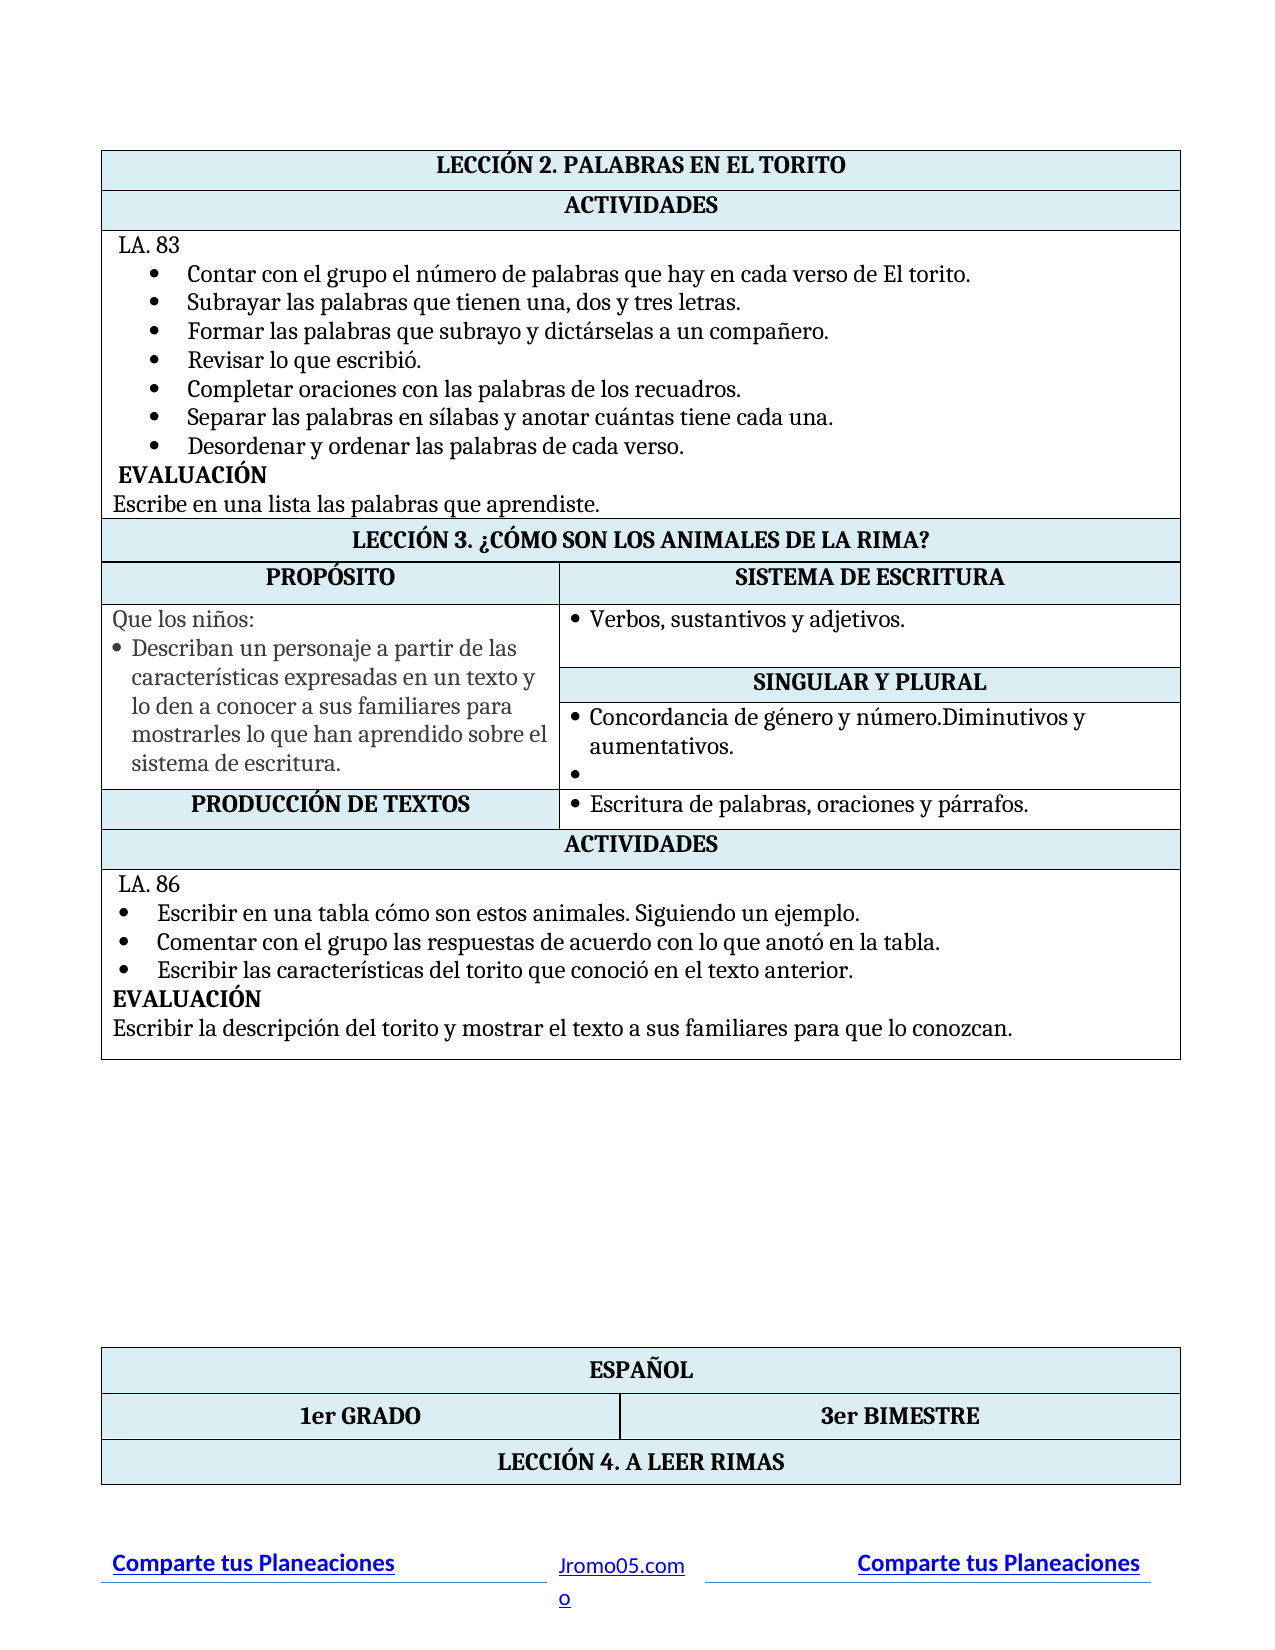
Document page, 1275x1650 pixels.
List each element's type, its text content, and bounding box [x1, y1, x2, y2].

table_cell LA. 83 Contar con el grupo el número de palabras que hay en cada verso de El torito. Subrayar las palabras que tienen una, dos y tres letras. Formar las palabras que subrayo y dictárselas a un compañero. Revisar lo que escribió. Completar oraciones con las palabras de los recuadros. Separar las palabras en sílabas y anotar cuántas tiene cada una. Desordenar y ordenar las palabras de cada verso. EVALUACIÓN Escribe en una lista las palabras que aprendiste. [102, 231, 1180, 518]
table_cell LECCIÓN 3. ¿CÓMO SON LOS ANIMALES DE LA RIMA? [102, 519, 1180, 561]
table_cell LECCIÓN 4. A LEER RIMAS [102, 1440, 1180, 1484]
table_cell LECCIÓN 2. PALABRAS EN EL TORITO [102, 151, 1180, 190]
table_header ESPAÑOL [102, 1348, 1180, 1393]
table_cell LA. 86 Escribir en una tabla cómo son estos animales. Siguiendo un ejemplo. Comentar con el grupo las respuestas de acuerdo con lo que anotó en la tabla. Escribir las características del torito que conoció en el texto anterior. EVALUACIÓN Escribir la descripción del torito y mostrar el texto a sus familiares para que lo conozcan. [102, 870, 1180, 1058]
table_cell Verbos, sustantivos y adjetivos. [560, 605, 1180, 667]
table_cell ACTIVIDADES [102, 191, 1180, 230]
table_cell Que los niños: Describan un personaje a partir de las características expresadas en un texto y lo den a conocer a sus familiares para mostrarles lo que han aprendido sobre el sistema de escritura. [102, 605, 559, 789]
table_cell SISTEMA DE ESCRITURA [560, 563, 1180, 604]
table_cell PRODUCCIÓN DE TEXTOS [102, 790, 559, 829]
table_cell Concordancia de género y número. Diminutivos y aumentativos. [560, 703, 1180, 789]
table_cell PROPÓSITO [102, 563, 559, 604]
table_cell 1er GRADO [102, 1394, 619, 1438]
table_cell SINGULAR Y PLURAL [560, 668, 1180, 702]
table_cell Escritura de palabras, oraciones y párrafos. [560, 790, 1180, 829]
table_cell 3er BIMESTRE [621, 1394, 1180, 1438]
table_cell ACTIVIDADES [102, 830, 1180, 869]
